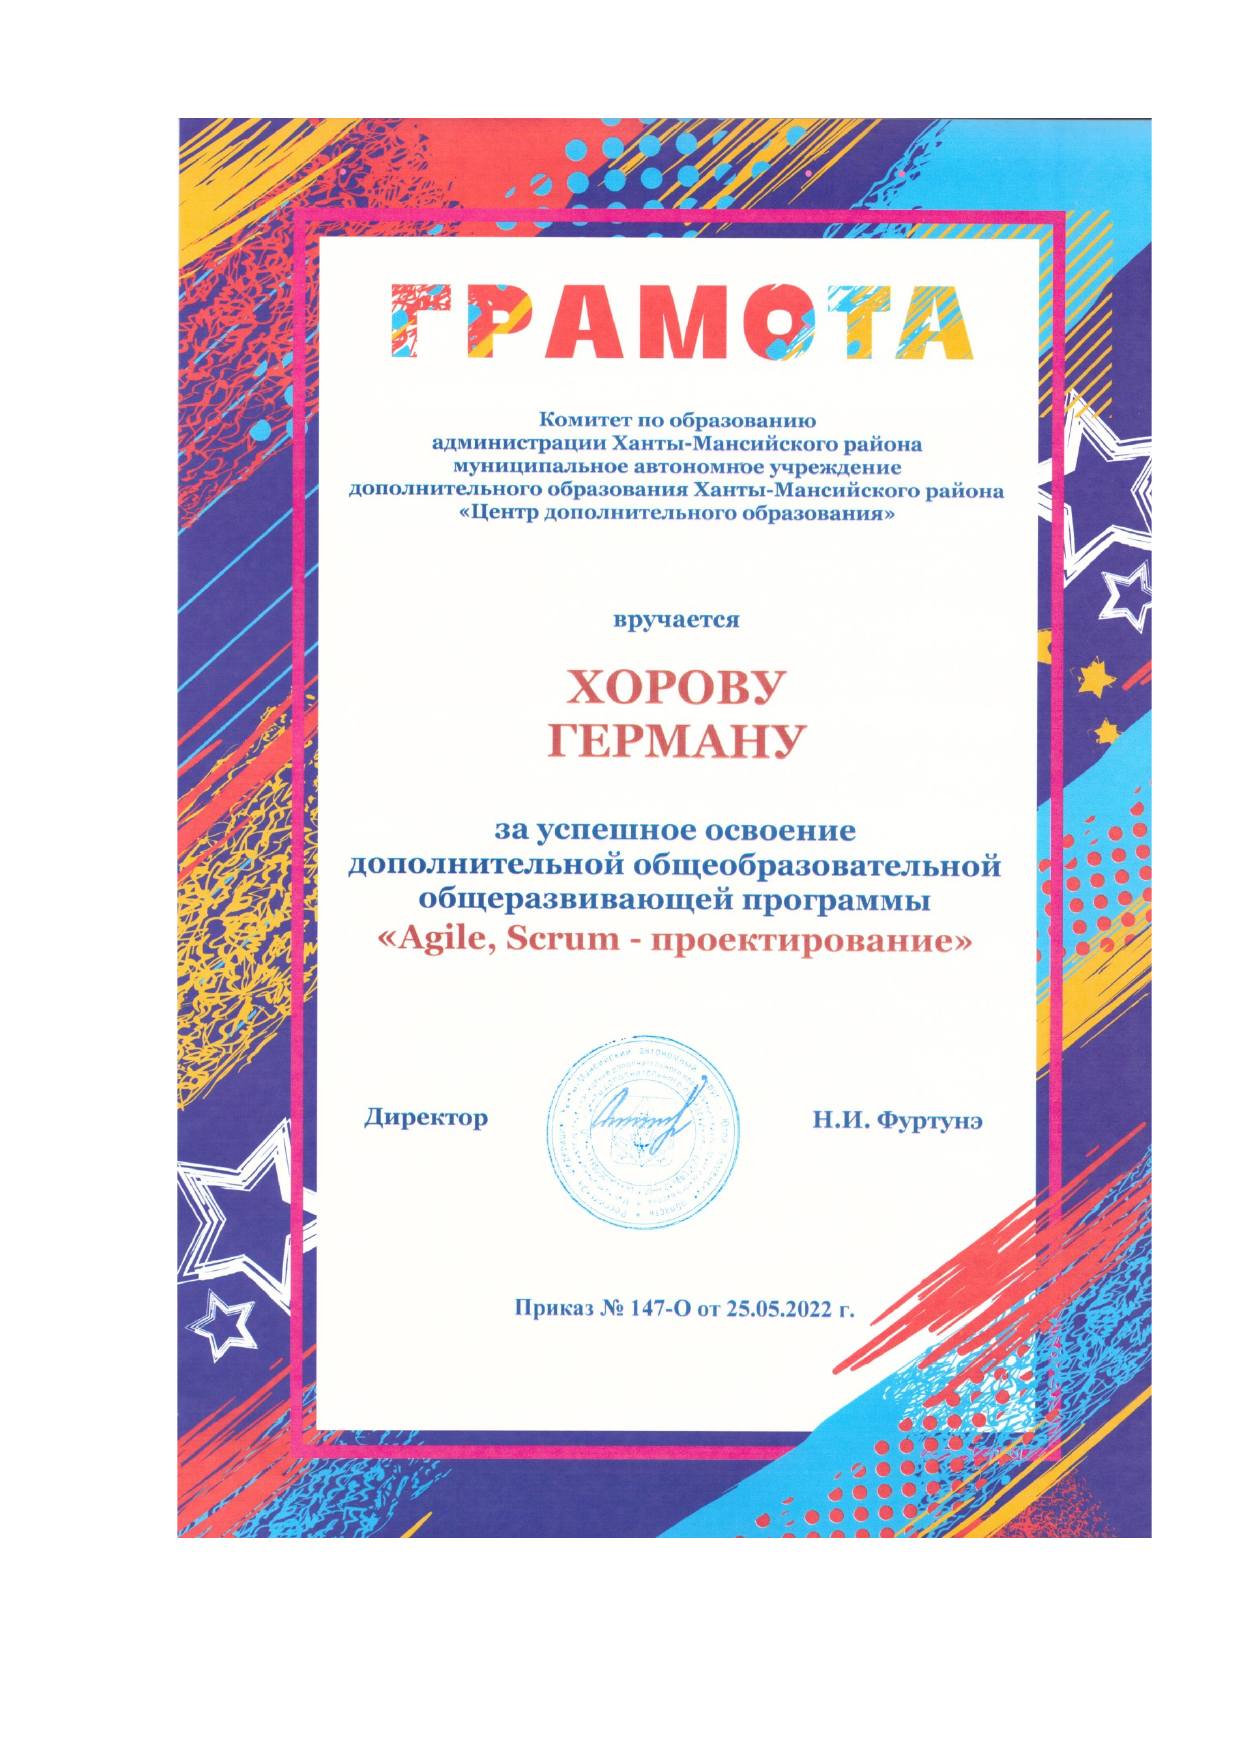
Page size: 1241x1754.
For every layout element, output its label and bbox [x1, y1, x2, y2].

picture [177, 118, 1152, 1538]
